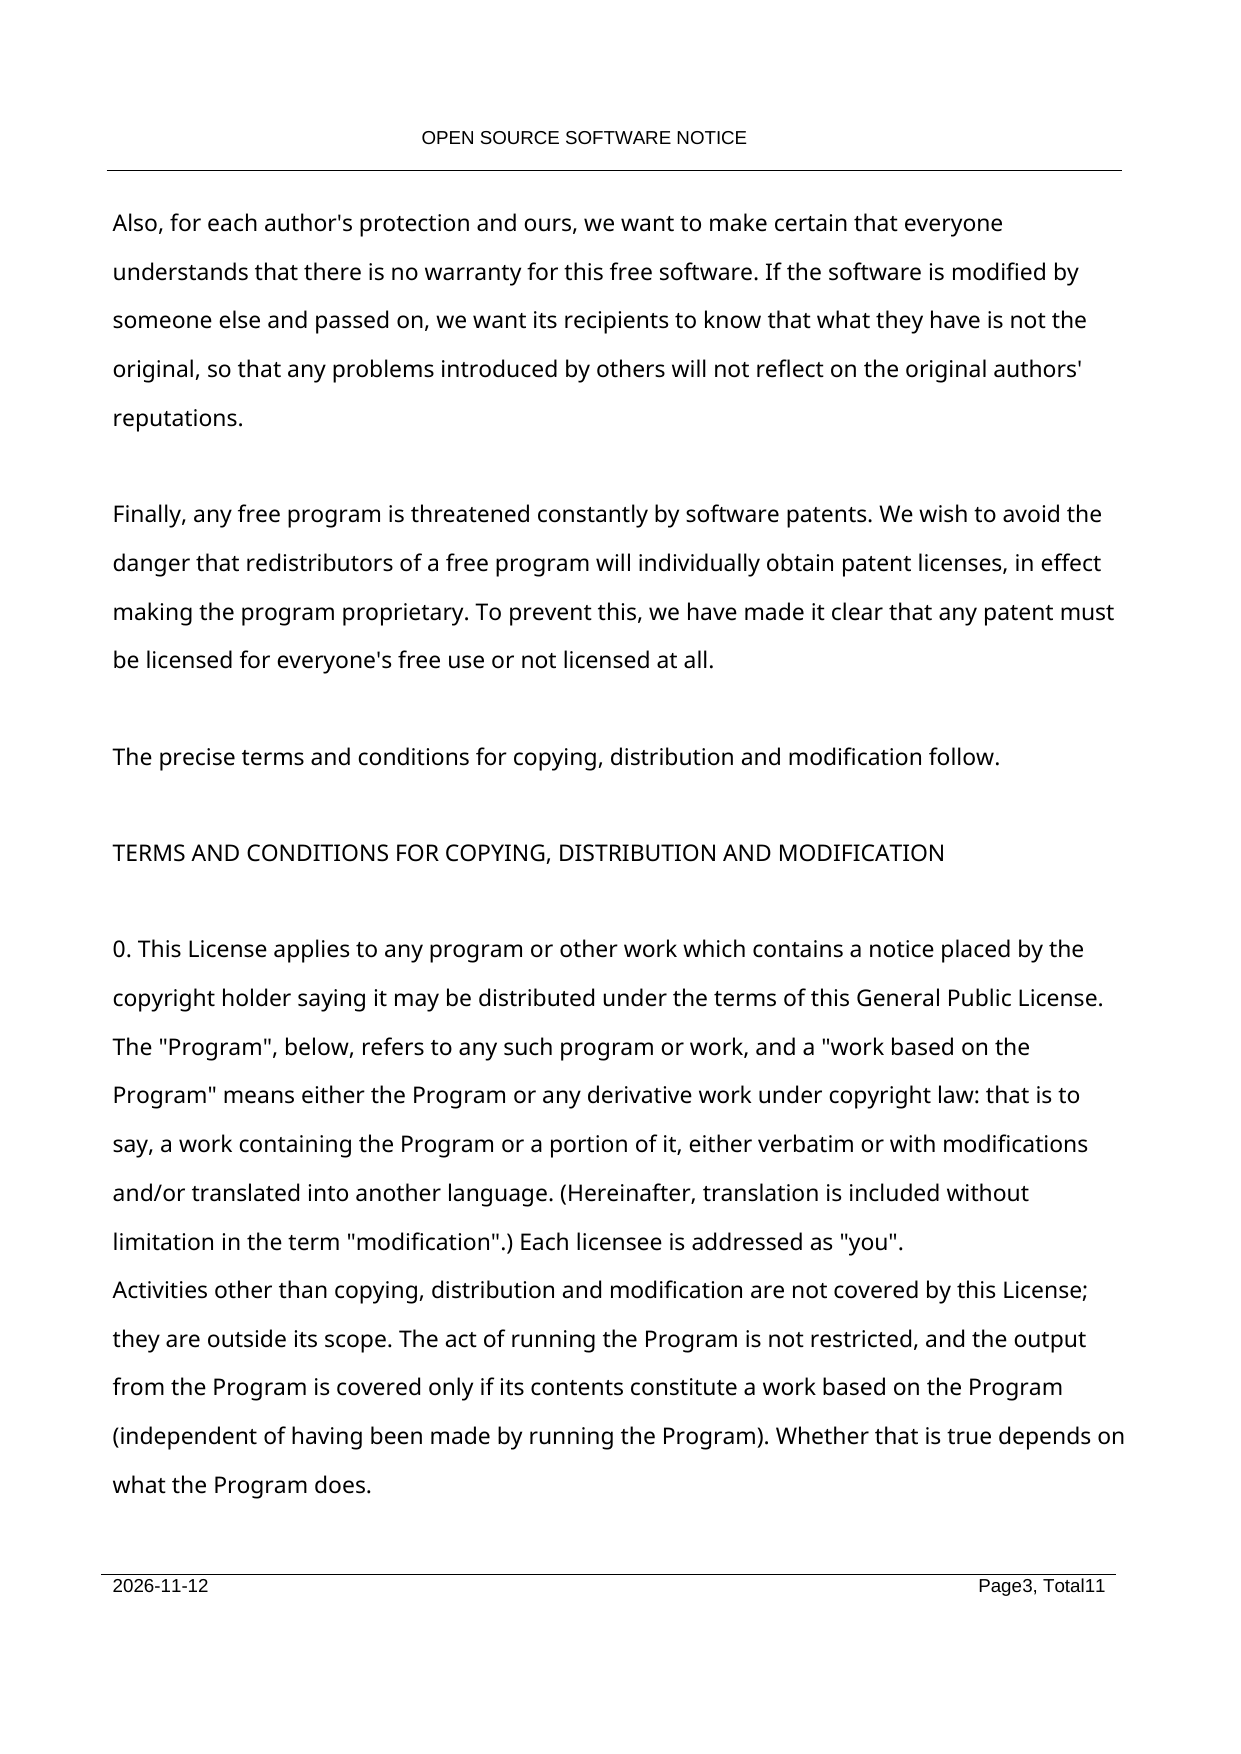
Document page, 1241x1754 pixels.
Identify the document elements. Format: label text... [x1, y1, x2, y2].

text The precise terms and conditions for copying, distribution and modification follow. [112, 740, 1128, 773]
text 0. This License applies to any program or other work which contains a notice placed by the copyright holder saying it may be distributed under the terms of this General Public License. The "Program", below, refers to any such program or work, and a "work based on the Program" means either the Program or any derivative work under copyright law: that is to say, a work containing the Program or a portion of it, either verbatim or with modifications and/or translated into another language. (Hereinafter, translation is included without limitation in the term "modification".) Each licensee is addressed as "you". [112, 933, 1128, 1258]
text TERMS AND CONDITIONS FOR COPYING, DISTRIBUTION AND MODIFICATION [112, 836, 1128, 869]
text Finally, any free program is threatened constantly by software patents. We wish to avoid the danger that redistributors of a free program will individually obtain patent licenses, in effect making the program proprietary. To prevent this, we have made it clear that any patent must be licensed for everyone's free use or not licensed at all. [112, 498, 1128, 676]
text Also, for each author's protection and ours, we want to make certain that everyone understands that there is no warranty for this free software. If the software is modified by someone else and passed on, we want its recipients to know that what they have is not the original, so that any problems introduced by others will not reflect on the original authors' reputations. [112, 206, 1128, 434]
text Activities other than copying, distribution and modification are not covered by this License; they are outside its scope. The act of running the Program is not restricted, and the output from the Program is covered only if its contents constitute a work based on the Program (independent of having been made by running the Program). Whether that is true depends on what the Program does. [112, 1273, 1128, 1501]
